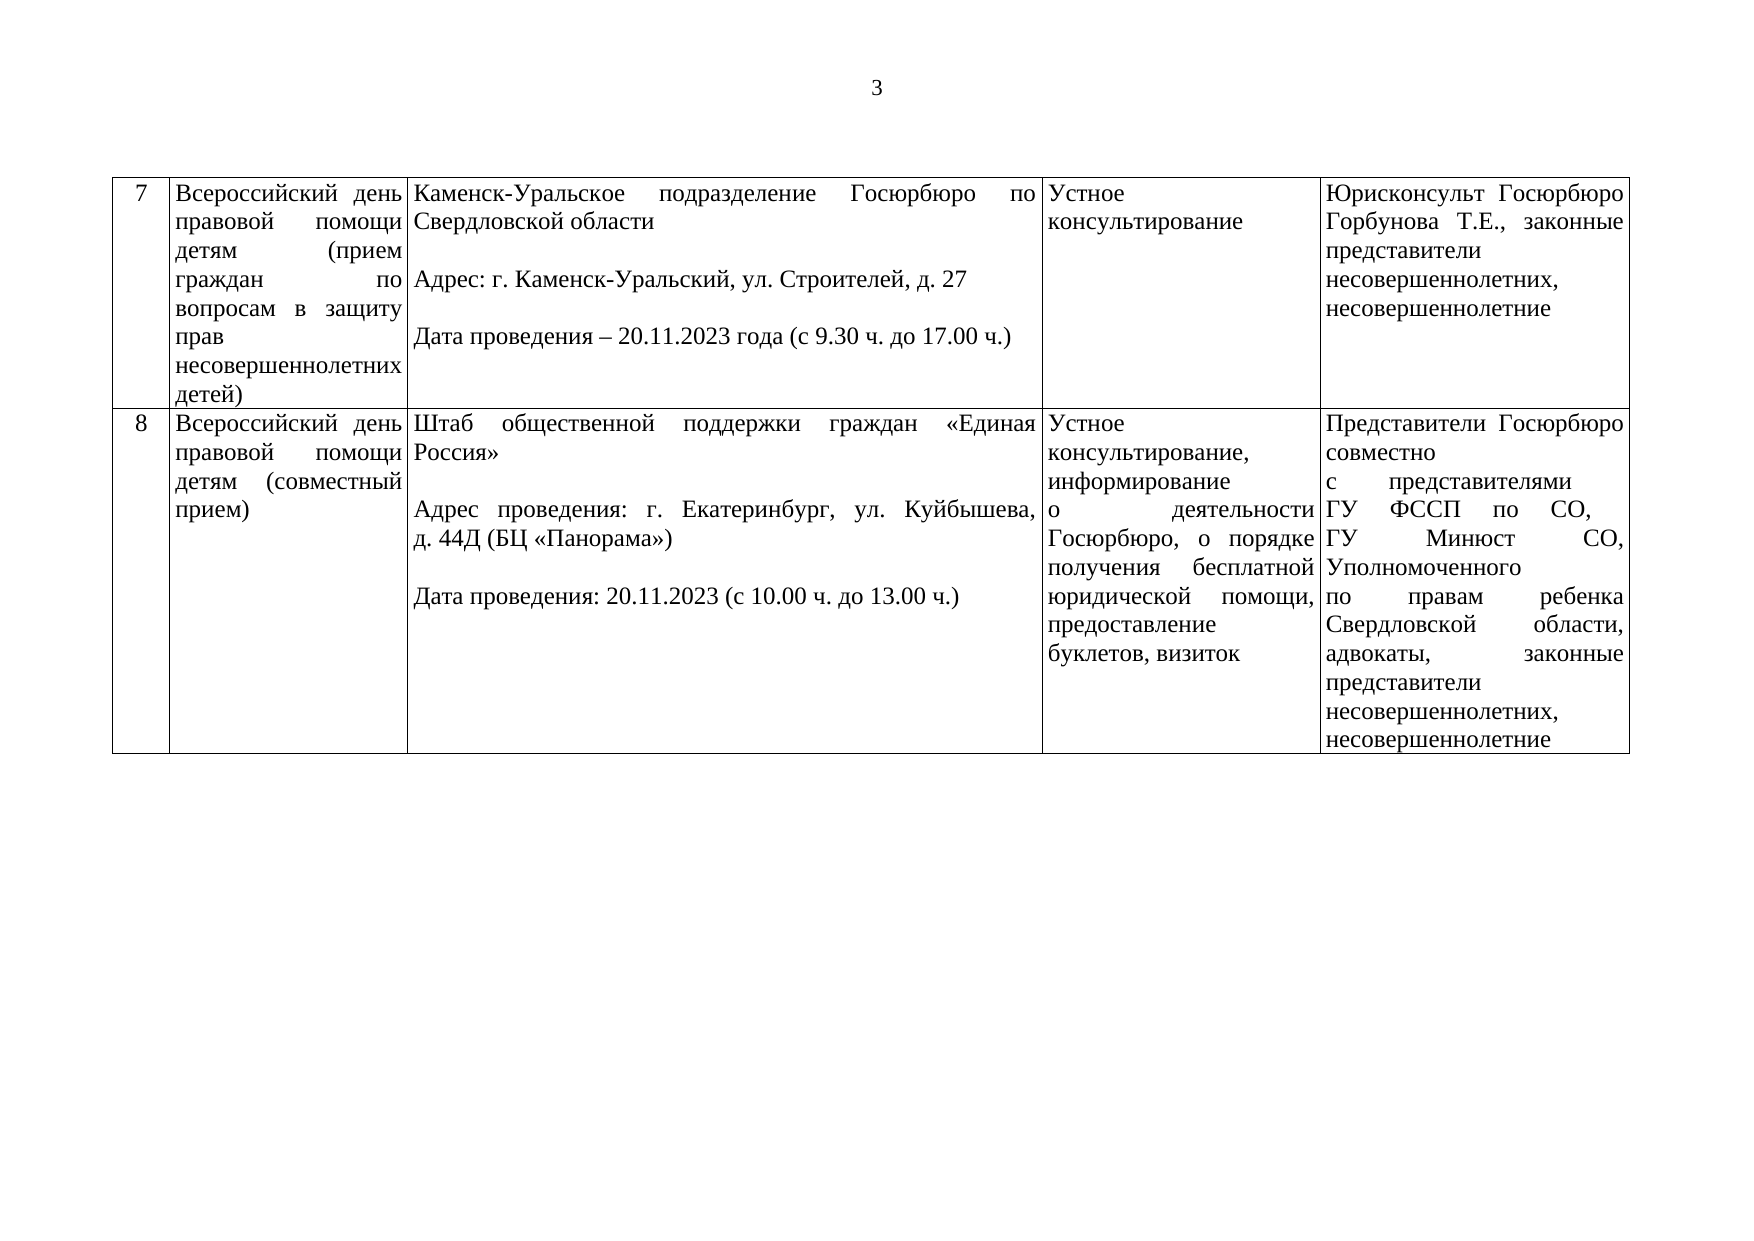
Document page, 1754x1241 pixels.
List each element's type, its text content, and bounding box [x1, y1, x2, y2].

table_cell Юрисконсульт Госюрбюро Горбунова Т.Е., законные представители несовершеннолетних, несовершеннолетние [1321, 178, 1629, 408]
table_cell Представители Госюрбюро совместно с представителями ГУ ФССП по СО, ГУ Минюст СО, Уполномоченного по правам ребенка Свердловской области, адвокаты, законные представители несовершеннолетних, несовершеннолетние [1321, 409, 1629, 753]
table_cell Устное консультирование, информирование о деятельности Госюрбюро, о порядке получения бесплатной юридической помощи, предоставление буклетов, визиток [1043, 409, 1320, 753]
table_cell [170, 178, 407, 408]
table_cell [1043, 178, 1320, 408]
table_cell Штаб общественной поддержки граждан «Единая Россия» Адрес проведения: г. Екатеринбург, ул. Куйбышева, д. 44Д (БЦ «Панорама») Дата проведения: 20.11.2023 (с 10.00 ч. до 13.00 ч.) [408, 409, 1042, 753]
table_cell Всероссийский день правовой помощи детям (совместный прием) [170, 409, 407, 753]
table_cell 7 [113, 178, 169, 408]
table_cell Каменск-Уральское подразделение Госюрбюро по Свердловской области Адрес: г. Каменск-Уральский, ул. Строителей, д. 27 Дата проведения – 20.11.2023 года (с 9.30 ч. до 17.00 ч.) [408, 178, 1042, 408]
table_cell 8 [113, 409, 169, 753]
